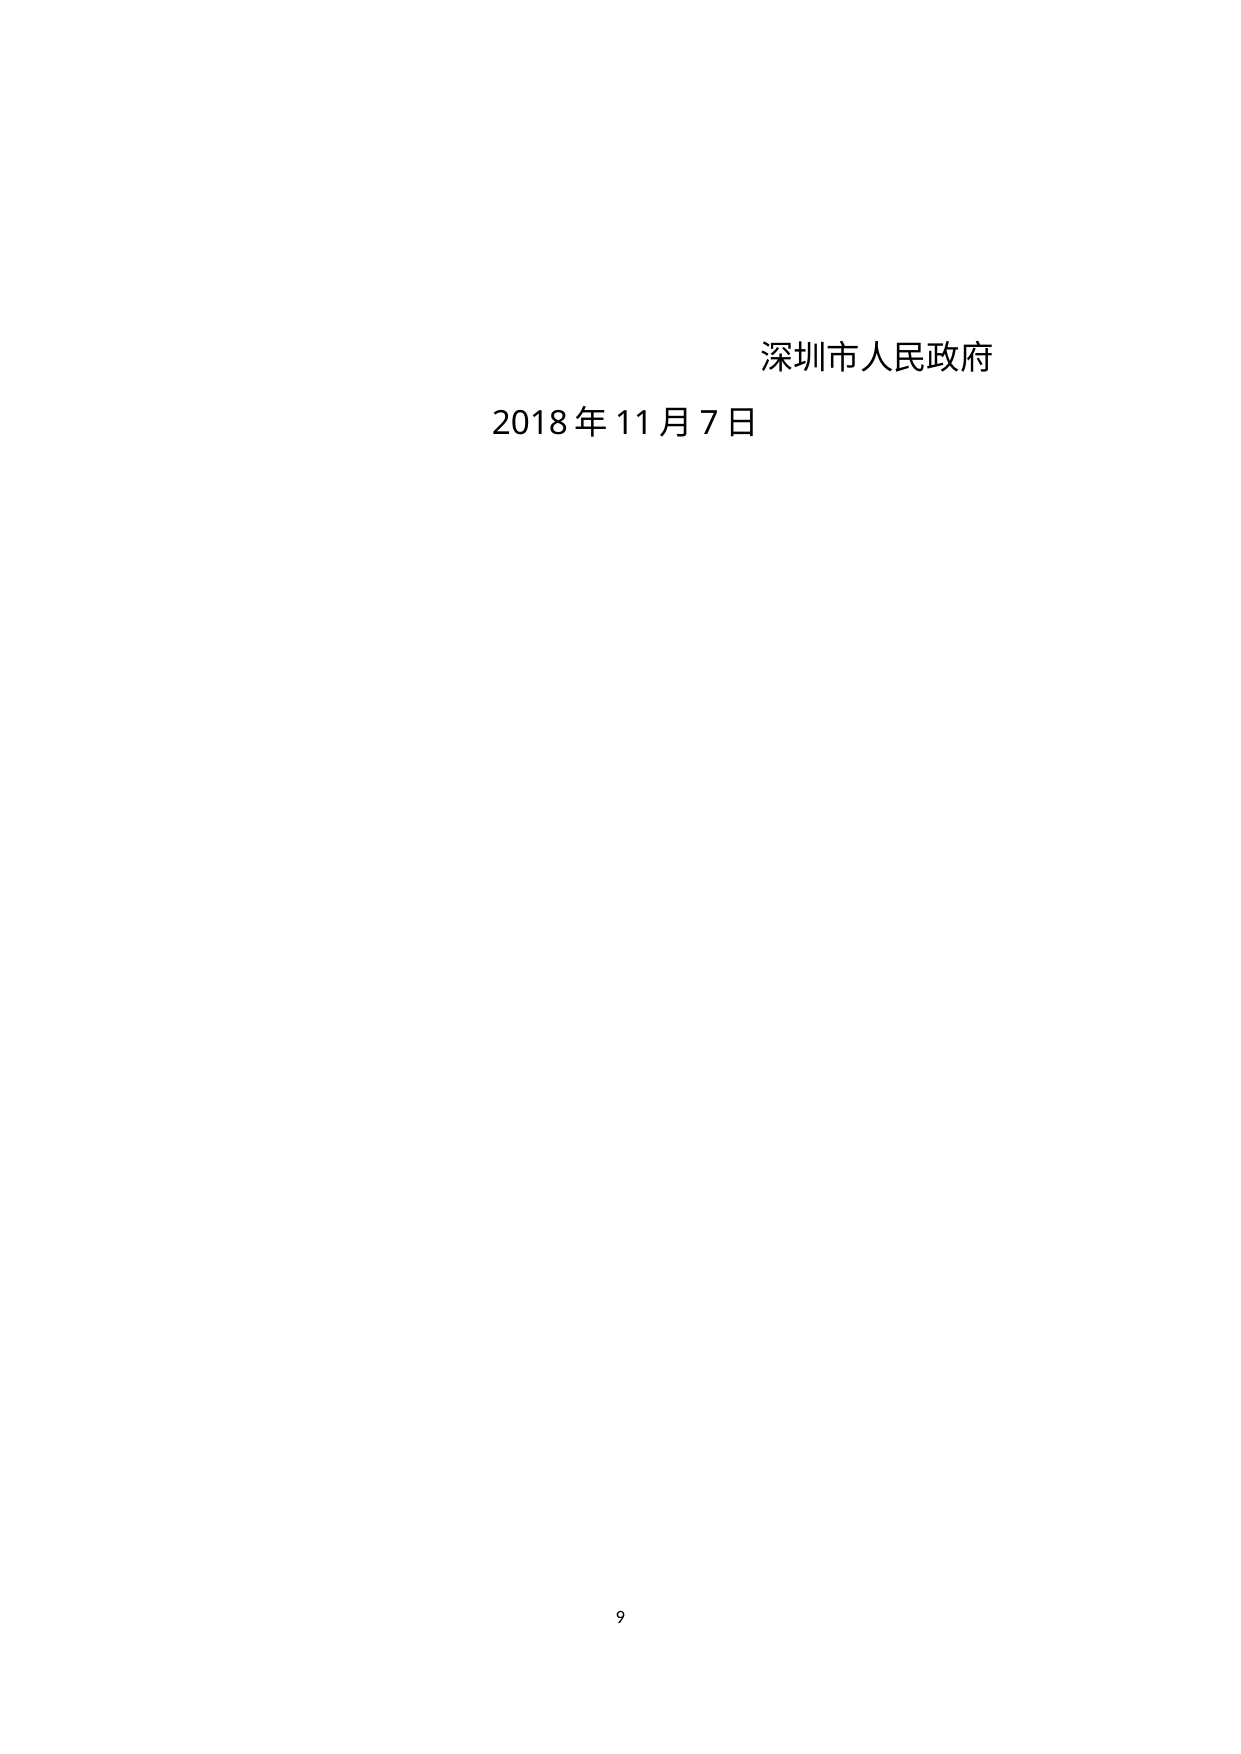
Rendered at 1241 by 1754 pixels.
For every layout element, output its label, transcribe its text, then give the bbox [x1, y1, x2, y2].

text 深圳市人民政府 [148, 322, 1092, 387]
text 2018年11月7日 [148, 387, 1092, 452]
